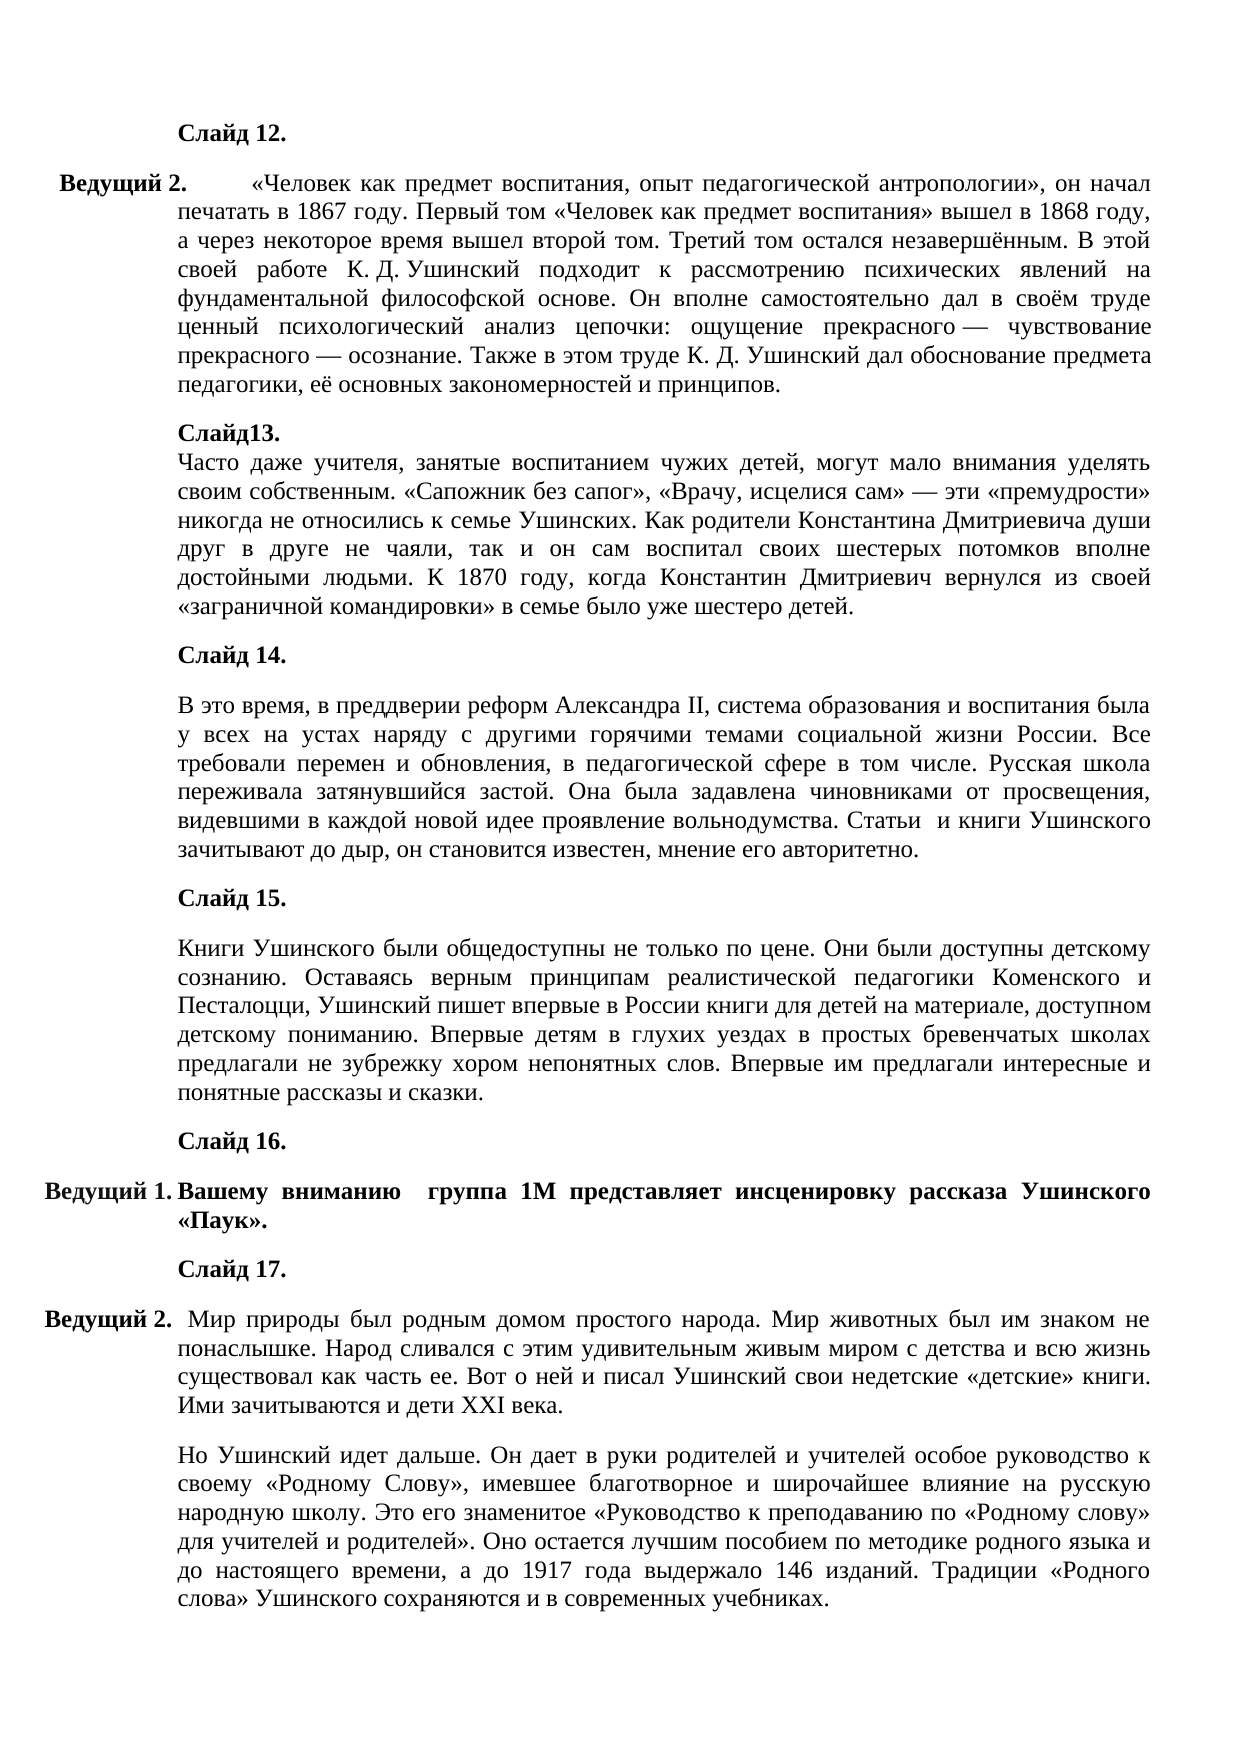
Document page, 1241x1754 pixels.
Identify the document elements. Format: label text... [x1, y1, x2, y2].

text Слайд 16. [177, 1126, 1152, 1155]
text Ведущий 2. «Человек как предмет воспитания, опыт педагогической антропологии», он начал печатать в 1867 году. Первый том «Человек как предмет воспитания» вышел в 1868 году, а через некоторое время вышел второй том. Третий том остался незавершённым. В этой своей работе К. Д. Ушинский подходит к рассмотрению психических явлений на фундаментальной философской основе. Он вполне самостоятельно дал в своём труде ценный психологический анализ цепочки: ощущение прекрасного — чувствование прекрасного — осознание. Также в этом труде К. Д. Ушинский дал обоснование предмета педагогики, её основных закономерностей и принципов. [59, 168, 1152, 398]
text Слайд13. Часто даже учителя, занятые воспитанием чужих детей, могут мало внимания уделять своим собственным. «Сапожник без сапог», «Врачу, исцелися сам» — эти «премудрости» никогда не относились к семье Ушинских. Как родители Константина Дмитриевича души друг в друге не чаяли, так и он сам воспитал своих шестерых потомков вполне достойными людьми. К 1870 году, когда Константин Дмитриевич вернулся из своей «заграничной командировки» в семье было уже шестеро детей. [177, 418, 1152, 620]
text Слайд 17. [177, 1254, 1152, 1283]
text Книги Ушинского были общедоступны не только по цене. Они были доступны детскому сознанию. Оставаясь верным принципам реалистической педагогики Коменского и Песталоцци, Ушинский пишет впервые в России книги для детей на материале, доступном детскому пониманию. Впервые детям в глухих уездах в простых бревенчатых школах предлагали не зубрежку хором непонятных слов. Впервые им предлагали интересные и понятные рассказы и сказки. [177, 933, 1152, 1106]
text Но Ушинский идет дальше. Он дает в руки родителей и учителей особое руководство к своему «Родному Слову», имевшее благотворное и широчайшее влияние на русскую народную школу. Это его знаменитое «Руководство к преподаванию по «Родному слову» для учителей и родителей». Оно остается лучшим пособием по методике родного языка и до настоящего времени, а до 1917 года выдержало 146 изданий. Традиции «Родного слова» Ушинского сохраняются и в современных учебниках. [177, 1440, 1152, 1612]
text В это время, в преддверии реформ Александра II, система образования и воспитания была у всех на устах наряду с другими горячими темами социальной жизни России. Все требовали перемен и обновления, в педагогической сфере в том числе. Русская школа переживала затянувшийся застой. Она была задавлена чиновниками от просвещения, видевшими в каждой новой идее проявление вольнодумства. Статьи и книги Ушинского зачитывают до дыр, он становится известен, мнение его авторитетно. [177, 690, 1152, 863]
text Слайд 14. [177, 641, 1152, 669]
text Слайд 15. [177, 883, 1152, 912]
text Ведущий 1. Вашему вниманию группа 1М представляет инсценировку рассказа Ушинского «Паук». [44, 1176, 1152, 1233]
text Ведущий 2. Мир природы был родным домом простого народа. Мир животных был им знаком не понаслышке. Народ сливался с этим удивительным живым миром с детства и всю жизнь существовал как часть ее. Вот о ней и писал Ушинский свои недетские «детские» книги. Ими зачитываются и дети XXI века. [44, 1304, 1152, 1419]
text Слайд 12. [177, 118, 1152, 147]
